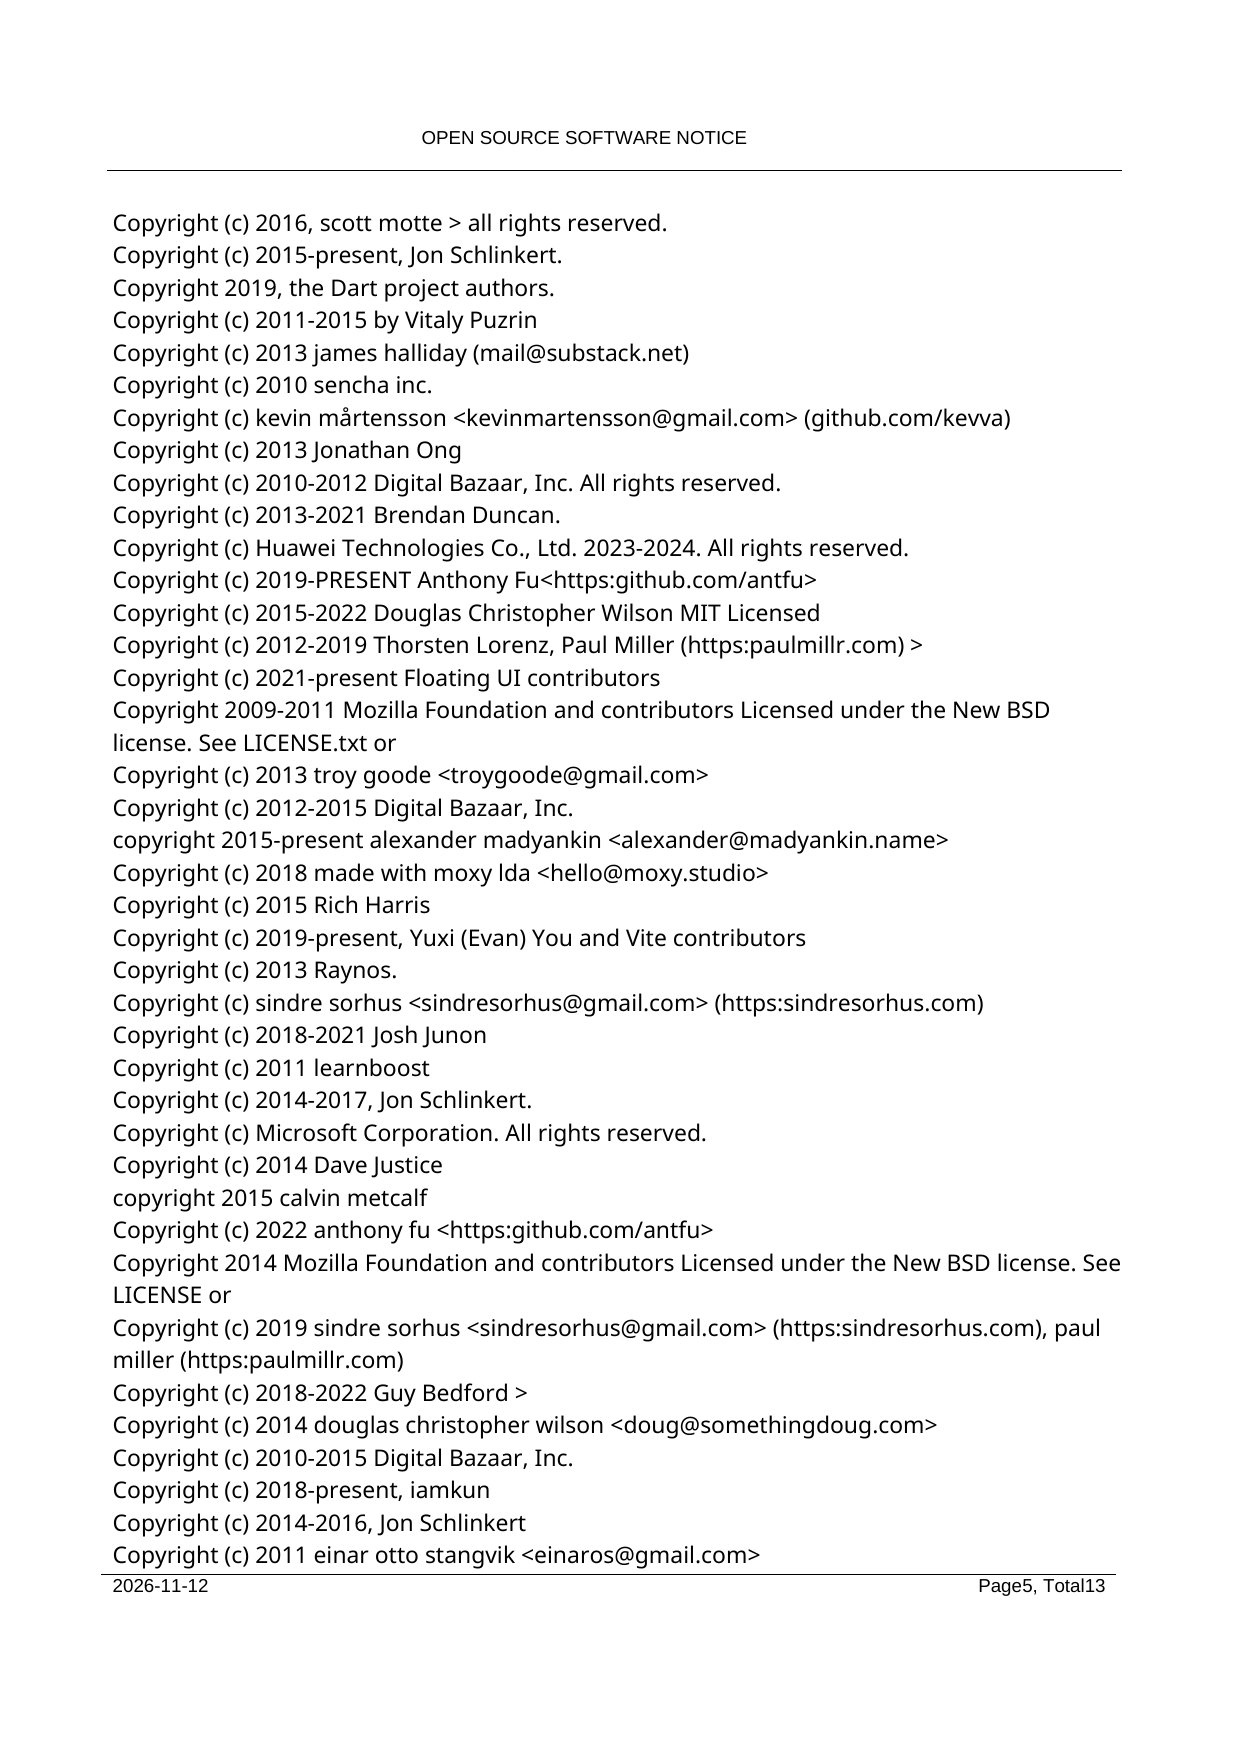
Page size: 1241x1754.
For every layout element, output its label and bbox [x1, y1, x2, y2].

text [112, 206, 1128, 1571]
